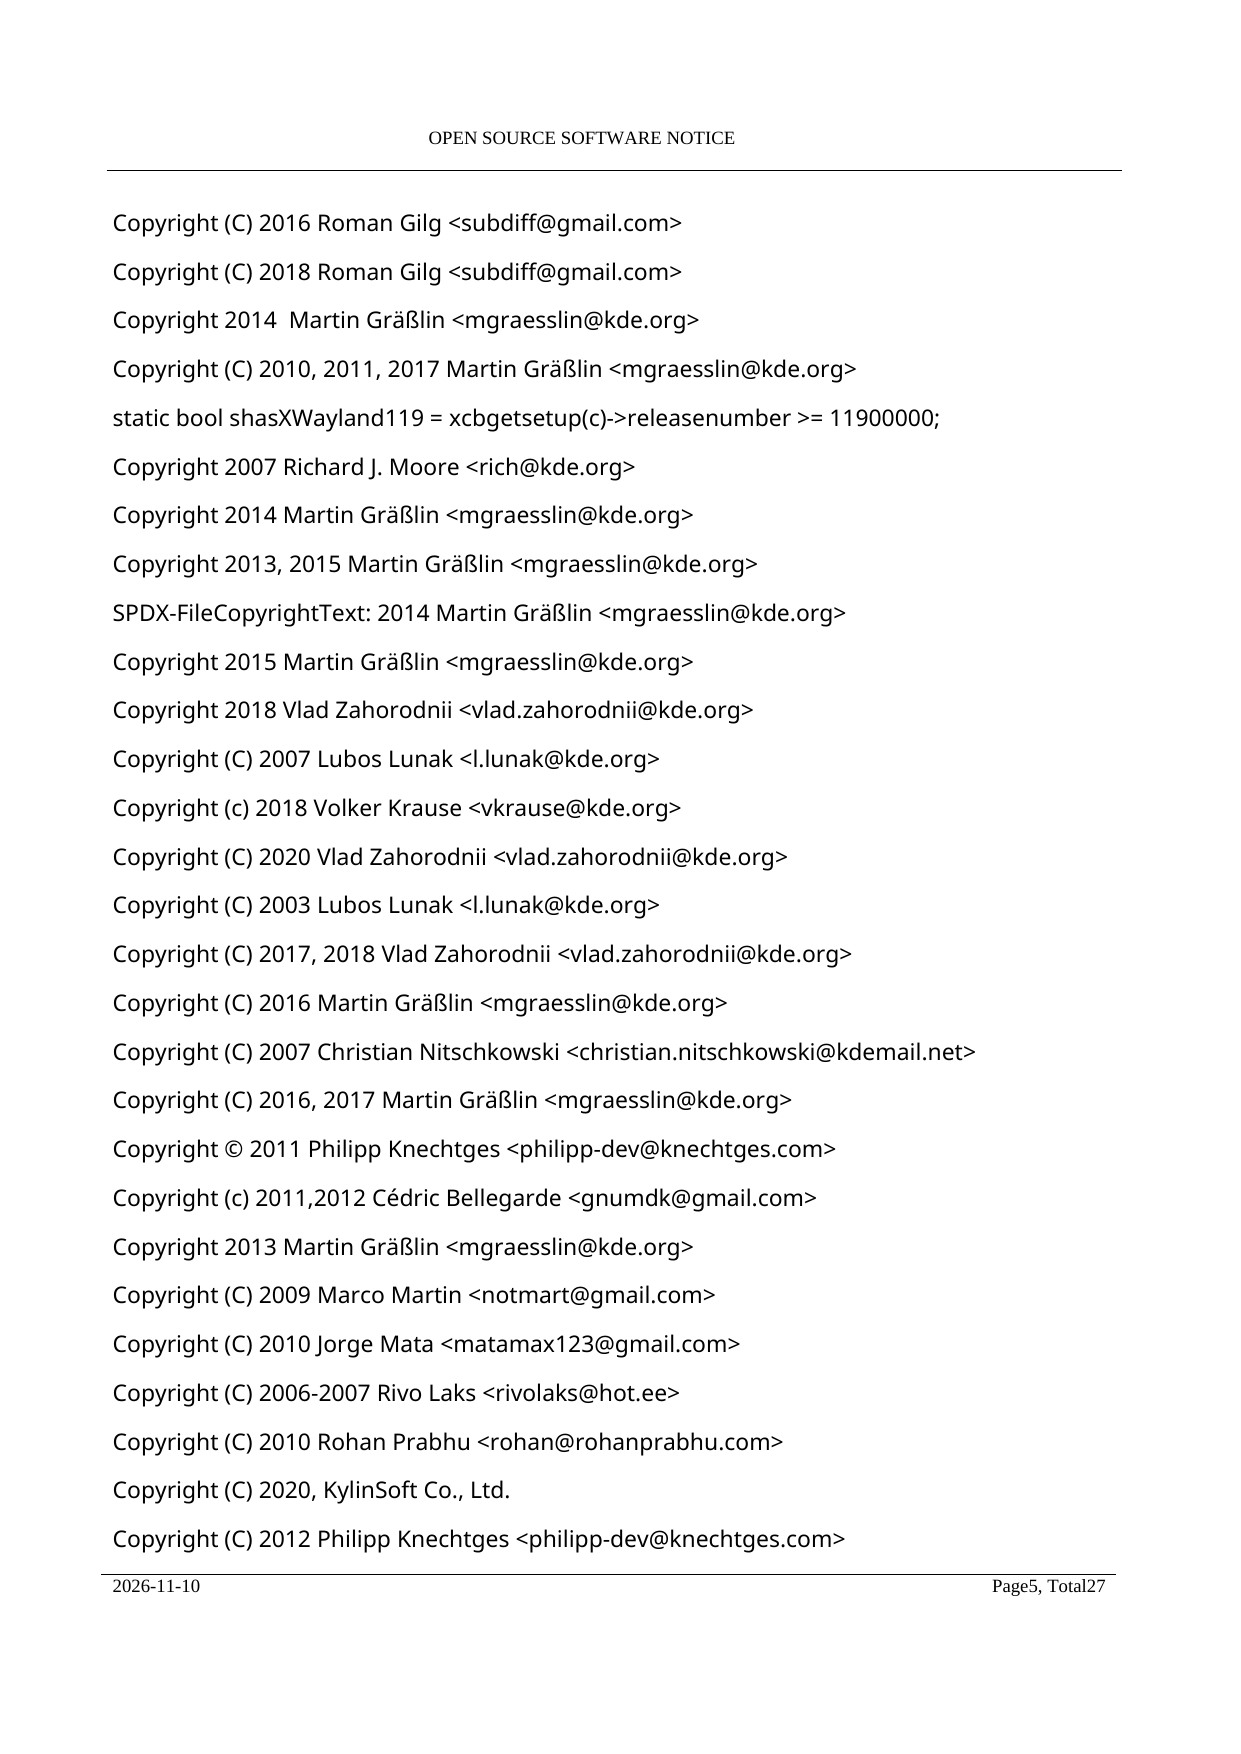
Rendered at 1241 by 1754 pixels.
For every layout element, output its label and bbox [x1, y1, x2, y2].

text [112, 206, 1128, 1555]
